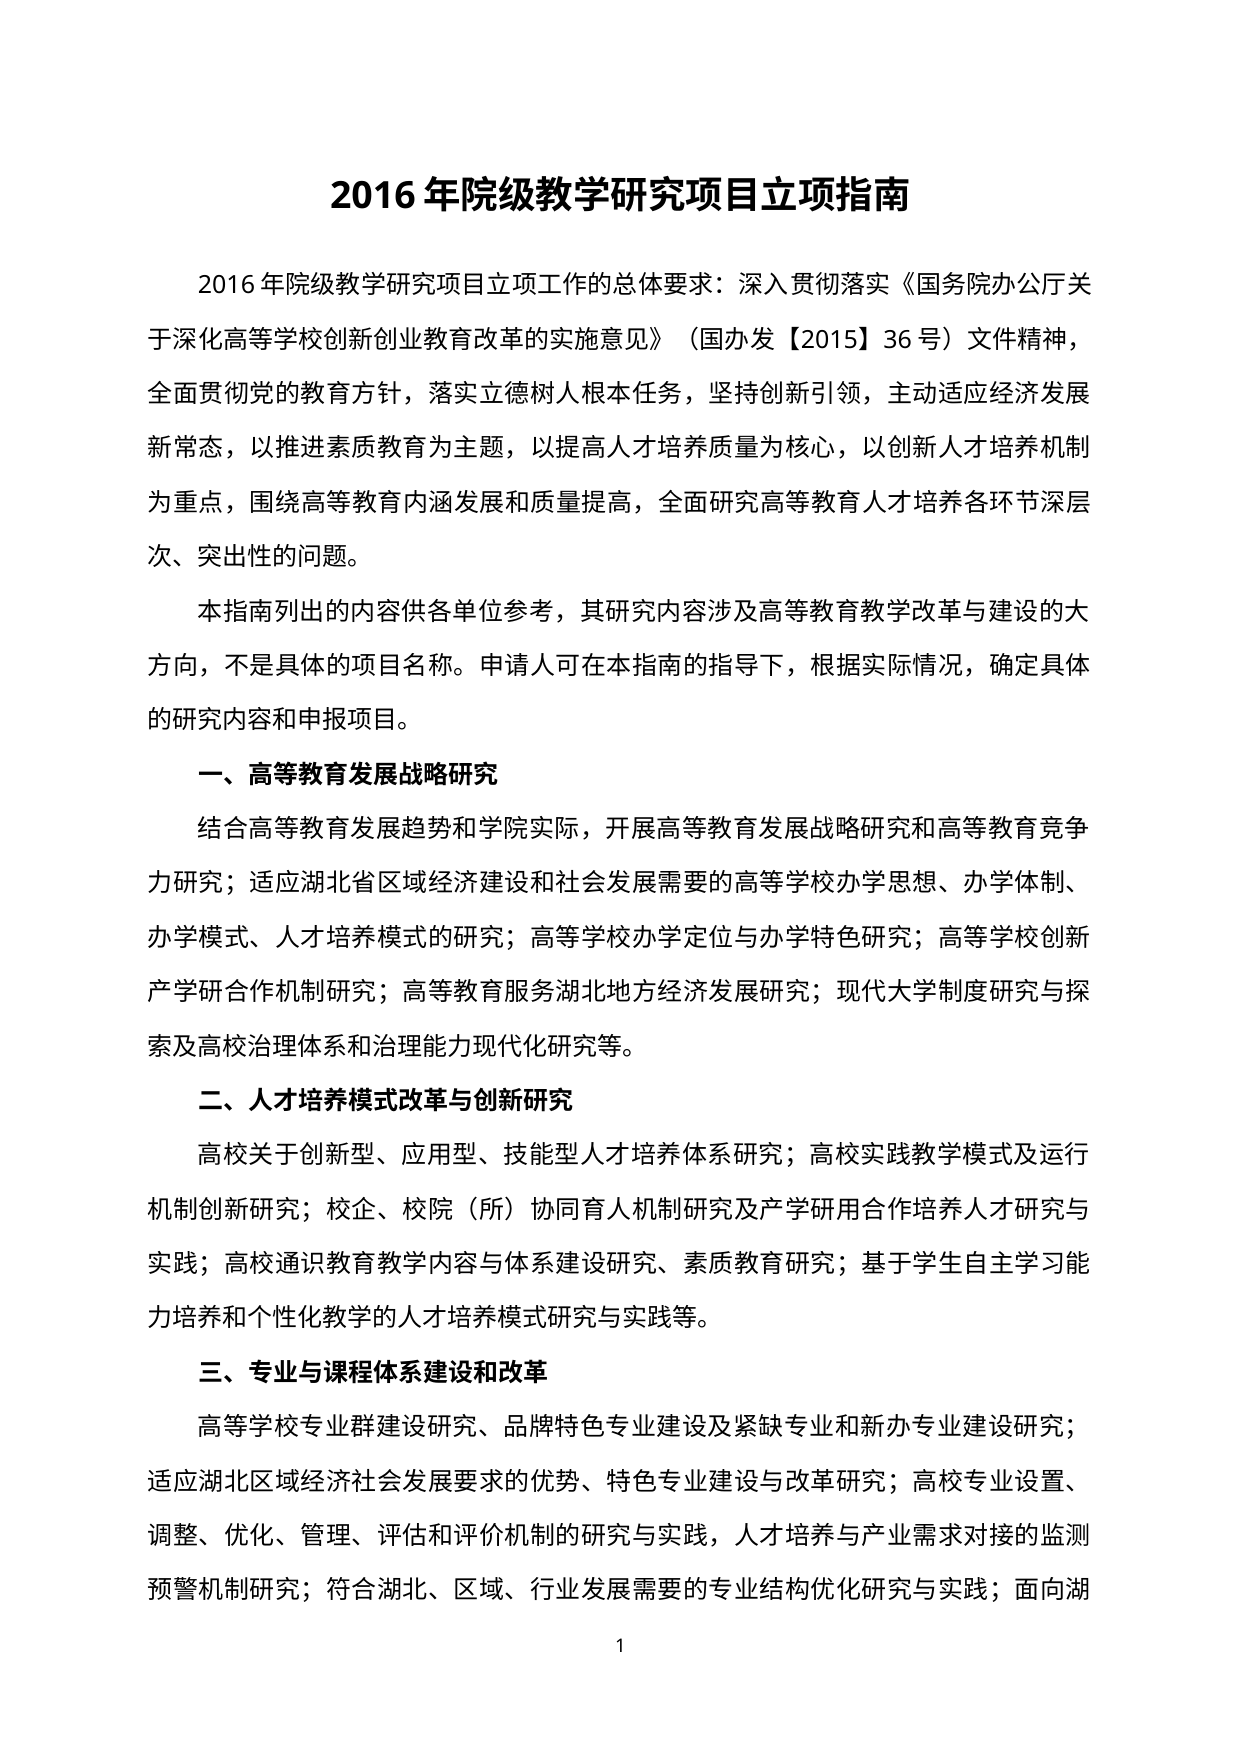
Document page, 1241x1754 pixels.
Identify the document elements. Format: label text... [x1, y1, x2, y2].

text 二、人才培养模式改革与创新研究 [148, 1080, 1092, 1117]
text 结合高等教育发展趋势和学院实际，开展高等教育发展战略研究和高等教育竞争力研究；适应湖北省区域经济建设和社会发展需要的高等学校办学思想、办学体制、办学模式、人才培养模式的研究；高等学校办学定位与办学特色研究；高等学校创新产学研合作机制研究；高等教育服务湖北地方经济发展研究；现代大学制度研究与探索及高校治理体系和治理能力现代化研究等。 [148, 808, 1092, 1062]
text 高校关于创新型、应用型、技能型人才培养体系研究；高校实践教学模式及运行机制创新研究；校企、校院（所）协同育人机制研究及产学研用合作培养人才研究与实践；高校通识教育教学内容与体系建设研究、素质教育研究；基于学生自主学习能力培养和个性化教学的人才培养模式研究与实践等。 [148, 1135, 1092, 1334]
text 2016年院级教学研究项目立项指南 [148, 165, 1092, 219]
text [148, 1407, 1092, 1606]
text 本指南列出的内容供各单位参考，其研究内容涉及高等教育教学改革与建设的大方向，不是具体的项目名称。申请人可在本指南的指导下，根据实际情况，确定具体的研究内容和申报项目。 [148, 591, 1092, 736]
text 2016年院级教学研究项目立项工作的总体要求：深入贯彻落实《国务院办公厅关于深化高等学校创新创业教育改革的实施意见》（国办发【2015】36号）文件精神，全面贯彻党的教育方针，落实立德树人根本任务，坚持创新引领，主动适应经济发展新常态，以推进素质教育为主题，以提高人才培养质量为核心，以创新人才培养机制为重点，围绕高等教育内涵发展和质量提高，全面研究高等教育人才培养各环节深层次、突出性的问题。 [148, 265, 1092, 573]
text 一、高等教育发展战略研究 [148, 754, 1092, 790]
text 三、专业与课程体系建设和改革 [148, 1352, 1092, 1388]
